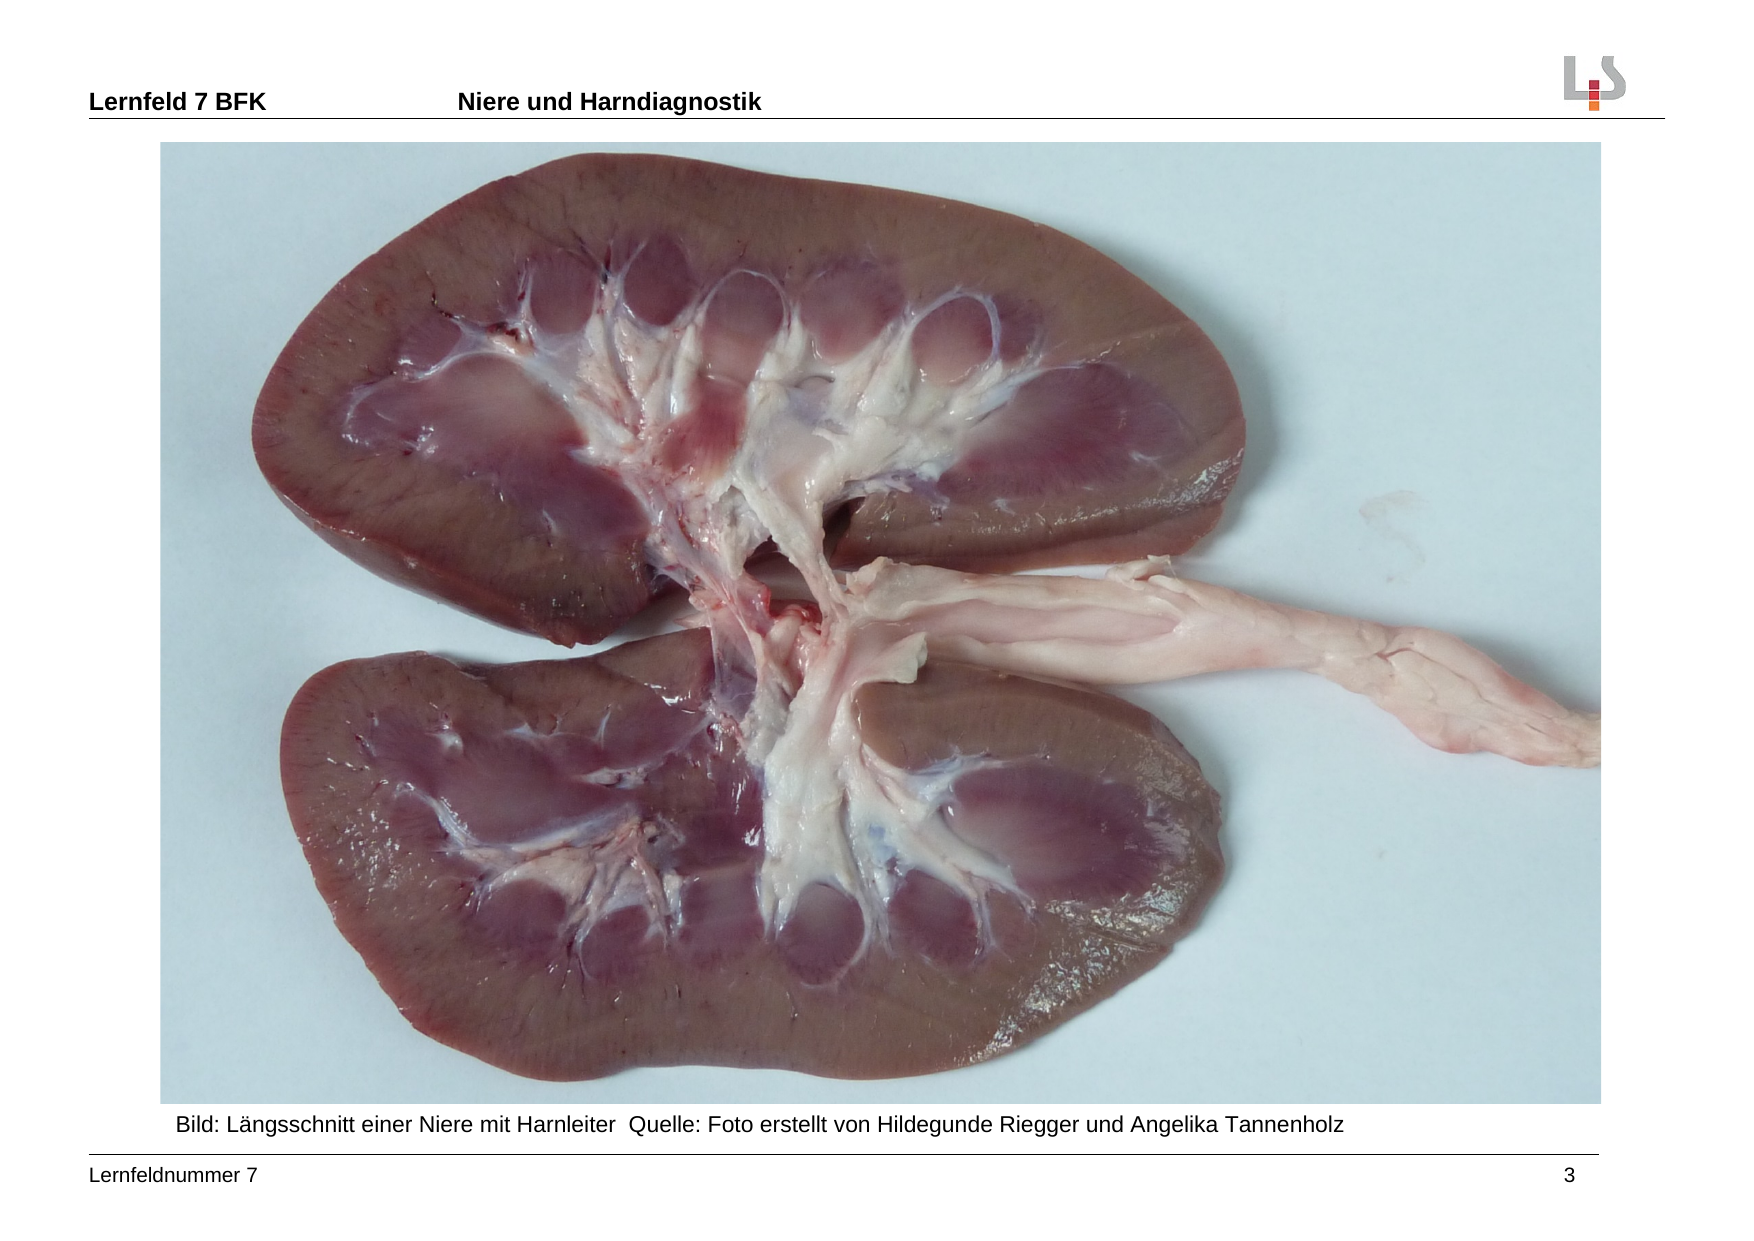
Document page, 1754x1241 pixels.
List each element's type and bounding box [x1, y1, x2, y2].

picture [1563, 52, 1626, 111]
picture [160, 142, 1602, 1104]
